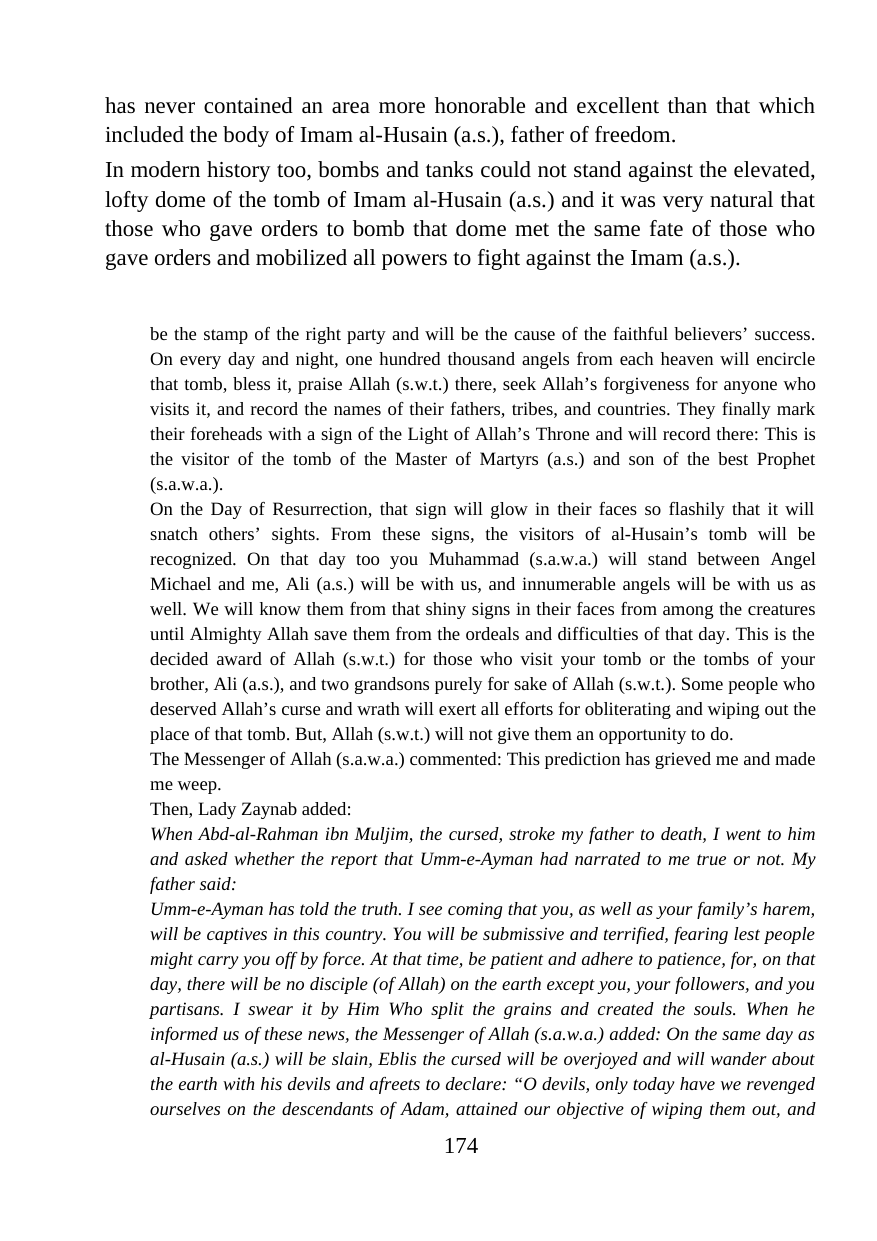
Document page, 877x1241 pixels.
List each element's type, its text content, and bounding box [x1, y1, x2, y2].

text In modern history too, bombs and tanks could not stand against the elevated, lofty dome of the tomb of Imam al-Husain (a.s.) and it was very natural that those who gave orders to bomb that dome met the same fate of those who gave orders and mobilized all powers to fight against the Imam (a.s.). [105, 154, 817, 271]
